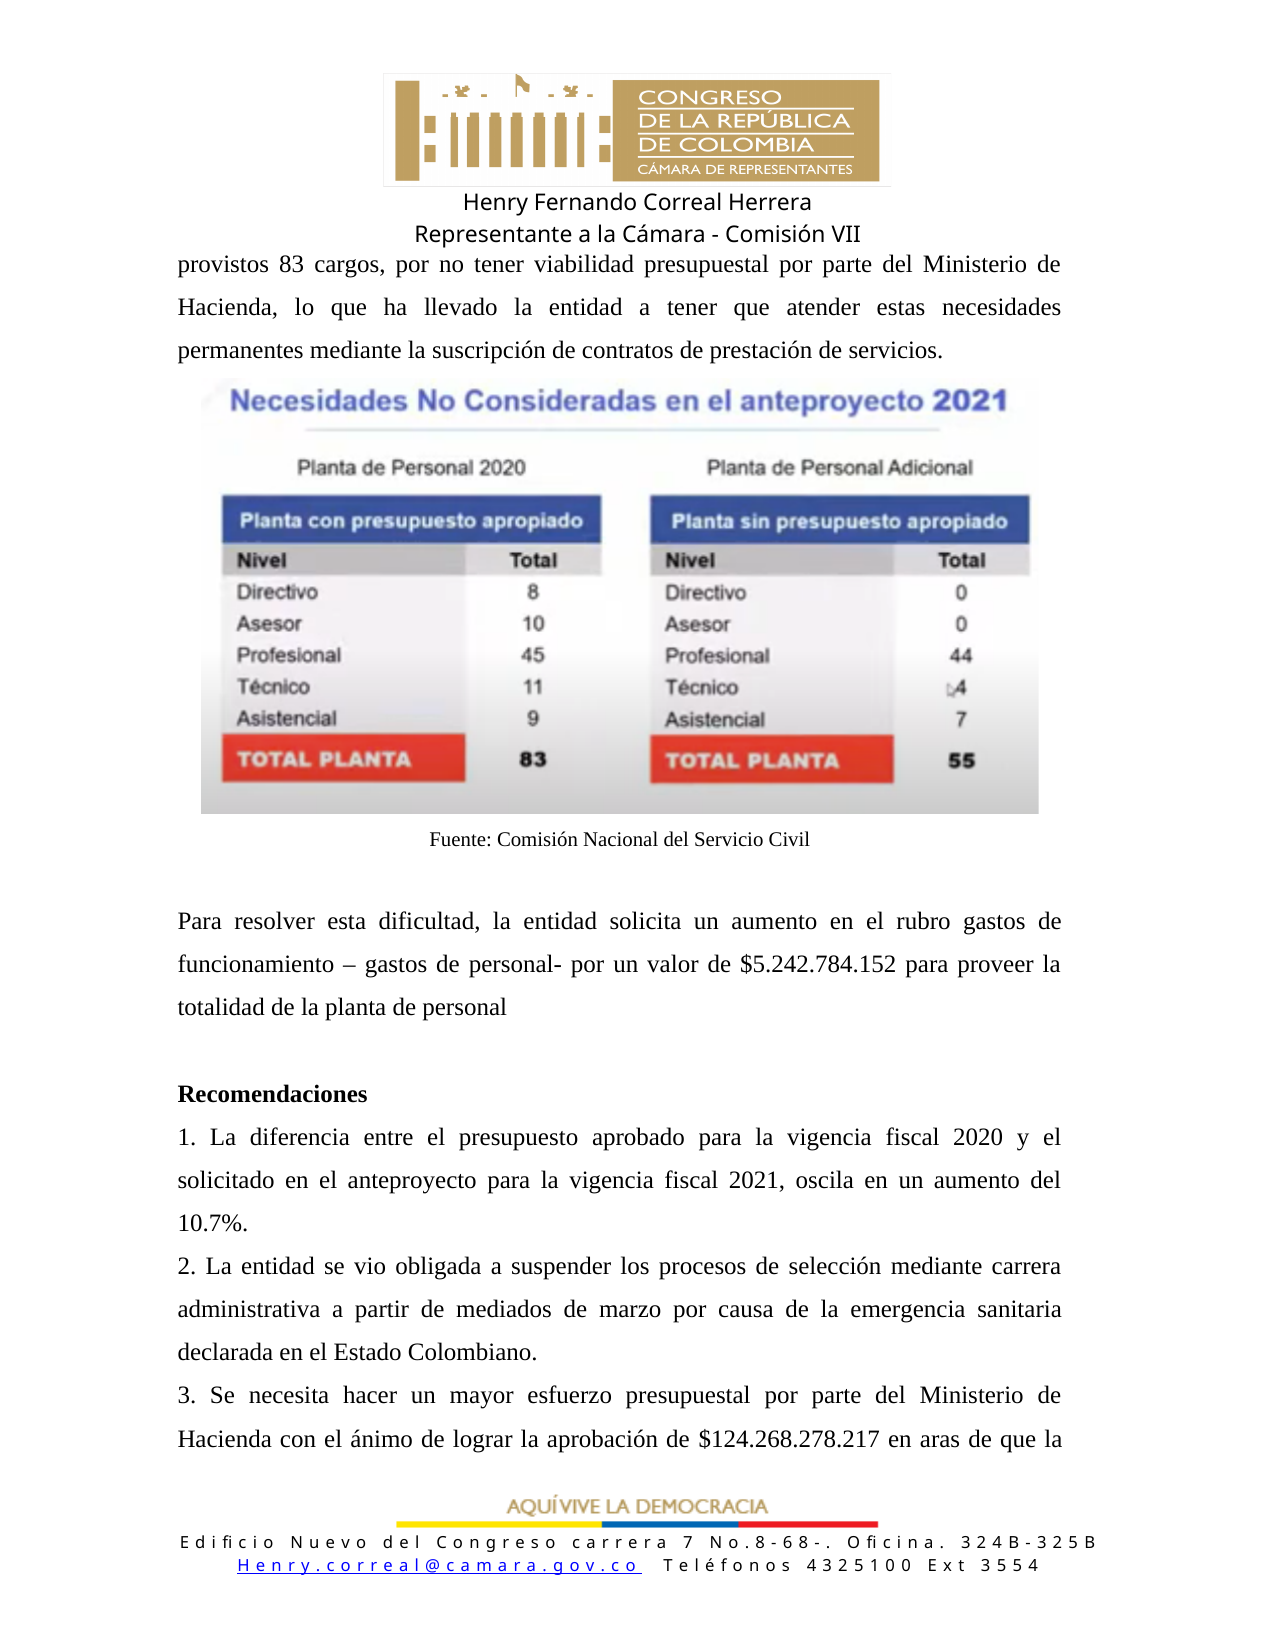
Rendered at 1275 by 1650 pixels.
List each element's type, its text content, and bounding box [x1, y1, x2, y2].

picture [383, 73, 892, 187]
picture [201, 378, 1039, 814]
text Para resolver esta dificultad, la entidad solicita un aumento en el rubro gastos de funcionamiento – gastos de personal- por un valor de $5.242.784.152 para proveer la totalidad de la planta de personal [177, 906, 1062, 1021]
text 1. La diferencia entre el presupuesto aprobado para la vigencia fiscal 2020 y el solicitado en el anteproyecto para la vigencia fiscal 2021, oscila en un aumento del 10.7%. [177, 1122, 1062, 1237]
text Fuente: Comisión Nacional del Servicio Civil [177, 827, 1062, 851]
text Recomendaciones [177, 1079, 1062, 1107]
text 2. La entidad se vio obligada a suspender los procesos de selección mediante carrera administrativa a partir de mediados de marzo por causa de la emergencia sanitaria declarada en el Estado Colombiano. [177, 1251, 1062, 1366]
picture [382, 1487, 893, 1531]
